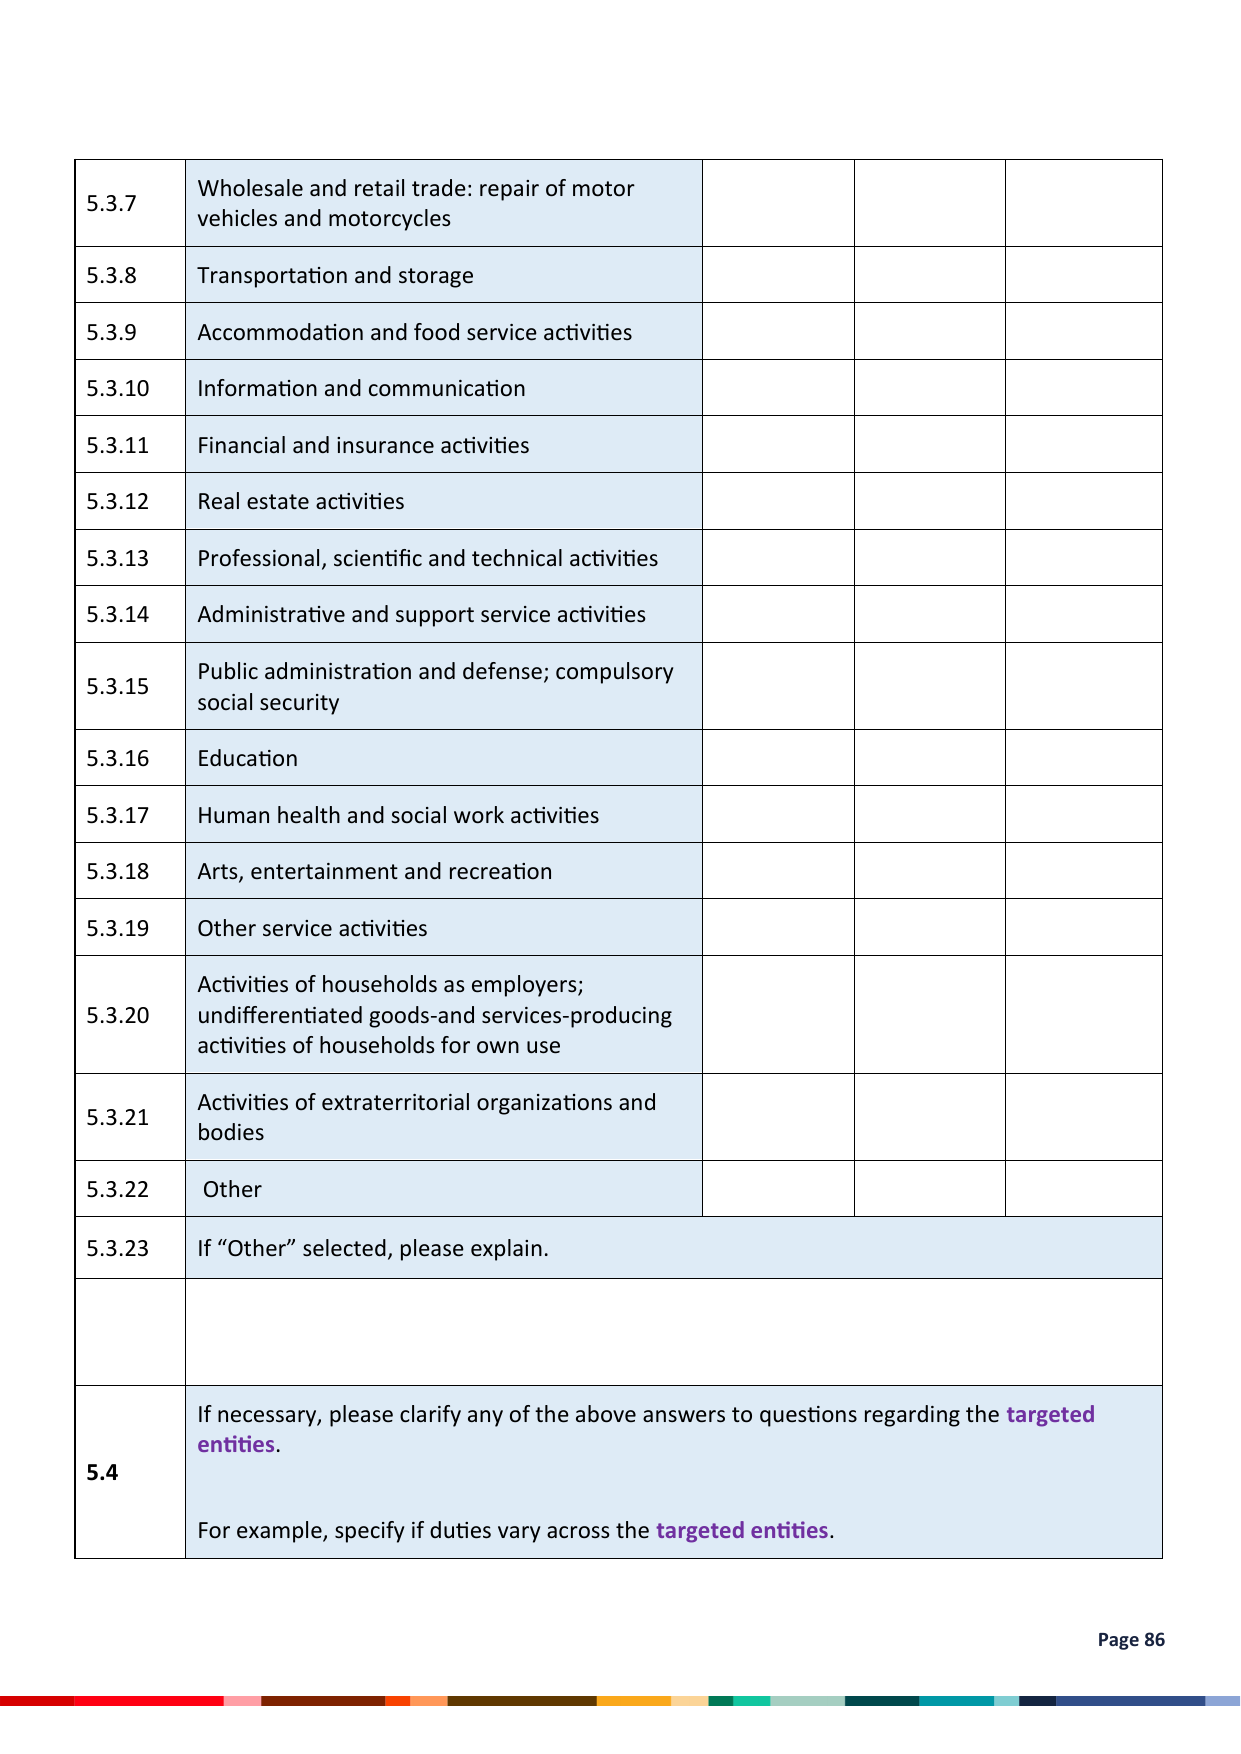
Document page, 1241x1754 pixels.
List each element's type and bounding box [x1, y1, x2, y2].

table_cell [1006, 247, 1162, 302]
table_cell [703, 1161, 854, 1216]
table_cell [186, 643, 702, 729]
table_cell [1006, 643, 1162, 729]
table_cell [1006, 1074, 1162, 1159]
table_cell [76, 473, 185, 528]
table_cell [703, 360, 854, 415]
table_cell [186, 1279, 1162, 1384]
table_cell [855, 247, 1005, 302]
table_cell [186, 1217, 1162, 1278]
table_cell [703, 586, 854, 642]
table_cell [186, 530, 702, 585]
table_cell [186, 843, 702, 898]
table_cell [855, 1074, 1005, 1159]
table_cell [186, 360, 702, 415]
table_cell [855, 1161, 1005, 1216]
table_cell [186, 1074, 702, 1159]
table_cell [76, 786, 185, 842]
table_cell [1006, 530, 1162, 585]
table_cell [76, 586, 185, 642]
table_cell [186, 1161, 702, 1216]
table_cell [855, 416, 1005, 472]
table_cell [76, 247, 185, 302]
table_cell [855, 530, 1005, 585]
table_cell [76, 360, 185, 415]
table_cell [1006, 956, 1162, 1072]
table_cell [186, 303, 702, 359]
picture [0, 1696, 1241, 1706]
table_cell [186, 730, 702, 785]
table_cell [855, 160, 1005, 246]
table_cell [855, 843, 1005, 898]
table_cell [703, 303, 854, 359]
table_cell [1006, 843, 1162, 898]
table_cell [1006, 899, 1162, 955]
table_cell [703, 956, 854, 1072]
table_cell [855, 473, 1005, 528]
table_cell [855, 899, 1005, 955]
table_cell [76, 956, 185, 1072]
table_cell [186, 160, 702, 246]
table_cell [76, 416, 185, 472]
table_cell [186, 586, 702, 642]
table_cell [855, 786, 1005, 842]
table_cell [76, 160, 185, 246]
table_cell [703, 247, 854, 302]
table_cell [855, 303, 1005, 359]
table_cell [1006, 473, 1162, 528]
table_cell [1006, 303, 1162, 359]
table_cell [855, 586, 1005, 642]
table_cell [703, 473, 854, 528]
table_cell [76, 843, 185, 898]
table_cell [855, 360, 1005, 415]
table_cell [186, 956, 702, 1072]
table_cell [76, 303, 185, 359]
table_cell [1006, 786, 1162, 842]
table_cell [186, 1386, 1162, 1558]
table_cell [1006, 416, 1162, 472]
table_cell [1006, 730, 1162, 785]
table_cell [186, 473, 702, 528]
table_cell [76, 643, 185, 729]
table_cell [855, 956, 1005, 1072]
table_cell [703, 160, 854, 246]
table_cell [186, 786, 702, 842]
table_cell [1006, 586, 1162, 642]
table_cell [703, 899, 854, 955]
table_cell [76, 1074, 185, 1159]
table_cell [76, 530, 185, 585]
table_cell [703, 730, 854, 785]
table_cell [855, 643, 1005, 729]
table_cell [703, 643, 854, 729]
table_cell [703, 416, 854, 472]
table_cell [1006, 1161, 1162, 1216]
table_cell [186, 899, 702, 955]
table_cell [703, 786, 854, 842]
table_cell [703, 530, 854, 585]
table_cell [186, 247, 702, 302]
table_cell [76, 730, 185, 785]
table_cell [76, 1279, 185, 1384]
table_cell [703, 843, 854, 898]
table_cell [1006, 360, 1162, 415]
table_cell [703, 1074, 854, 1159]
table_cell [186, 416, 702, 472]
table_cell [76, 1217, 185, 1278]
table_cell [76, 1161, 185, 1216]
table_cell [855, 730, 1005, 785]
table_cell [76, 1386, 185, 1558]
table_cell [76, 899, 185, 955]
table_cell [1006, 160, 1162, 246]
